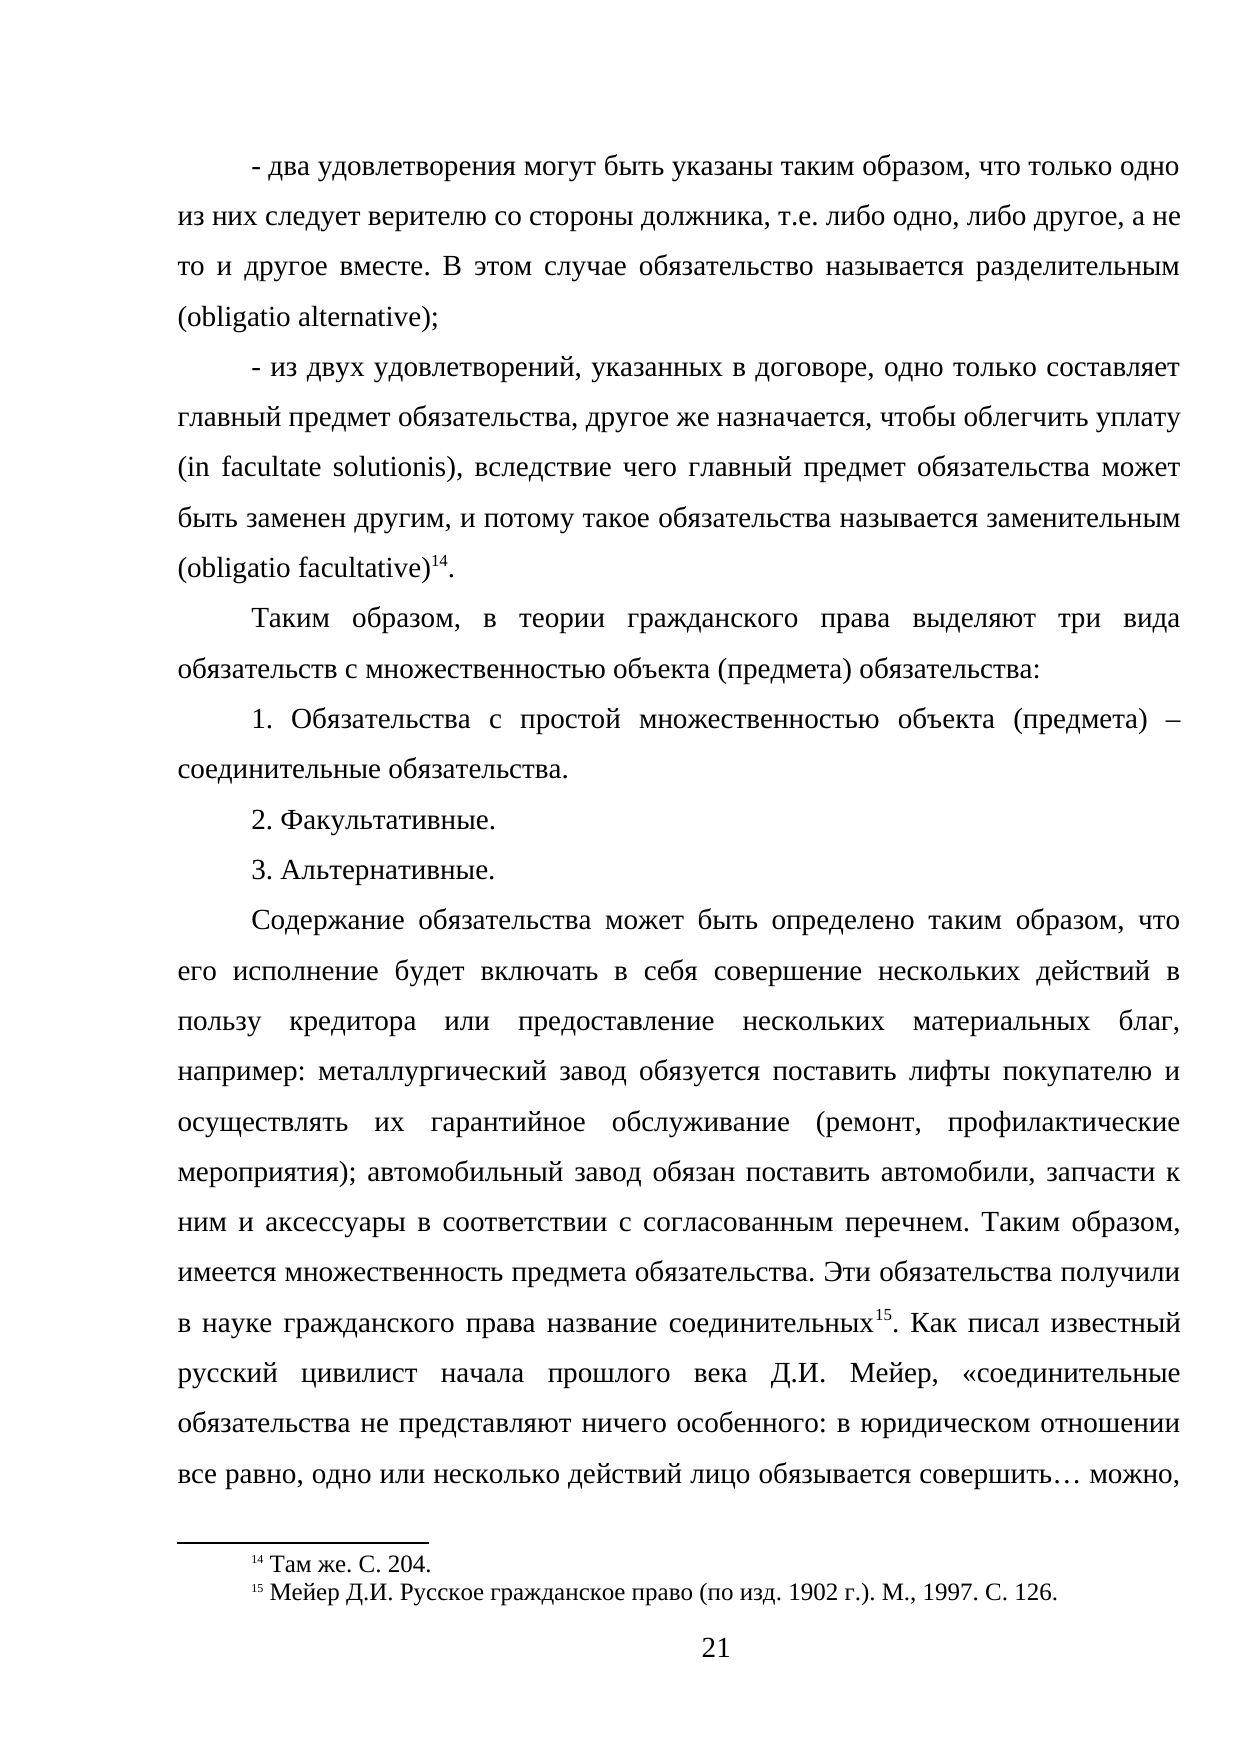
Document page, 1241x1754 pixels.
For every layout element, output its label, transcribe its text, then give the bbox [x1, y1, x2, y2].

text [177, 902, 1181, 1489]
text 1. Обязательства с простой множественностью объекта (предмета) – соединительные обязательства. [177, 701, 1181, 785]
text 3. Альтернативные. [177, 852, 1181, 886]
text Таким образом, в теории гражданского права выделяют три вида обязательств с множественностью объекта (предмета) обязательства: [177, 601, 1181, 684]
text 2. Факультативные. [177, 802, 1181, 835]
text - два удовлетворения могут быть указаны таким образом, что только одно из них следует верителю со стороны должника, т.е. либо одно, либо другое, а не то и другое вместе. В этом случае обязательство называется разделительным (obligatio alternative); [177, 148, 1181, 332]
text - из двух удовлетворений, указанных в договоре, одно только составляет главный предмет обязательства, другое же назначается, чтобы облегчить уплату (in facultate solutionis), вследствие чего главный предмет обязательства может быть заменен другим, и потому такое обязательства называется заменительным (obligatio facultative). [177, 349, 1181, 584]
